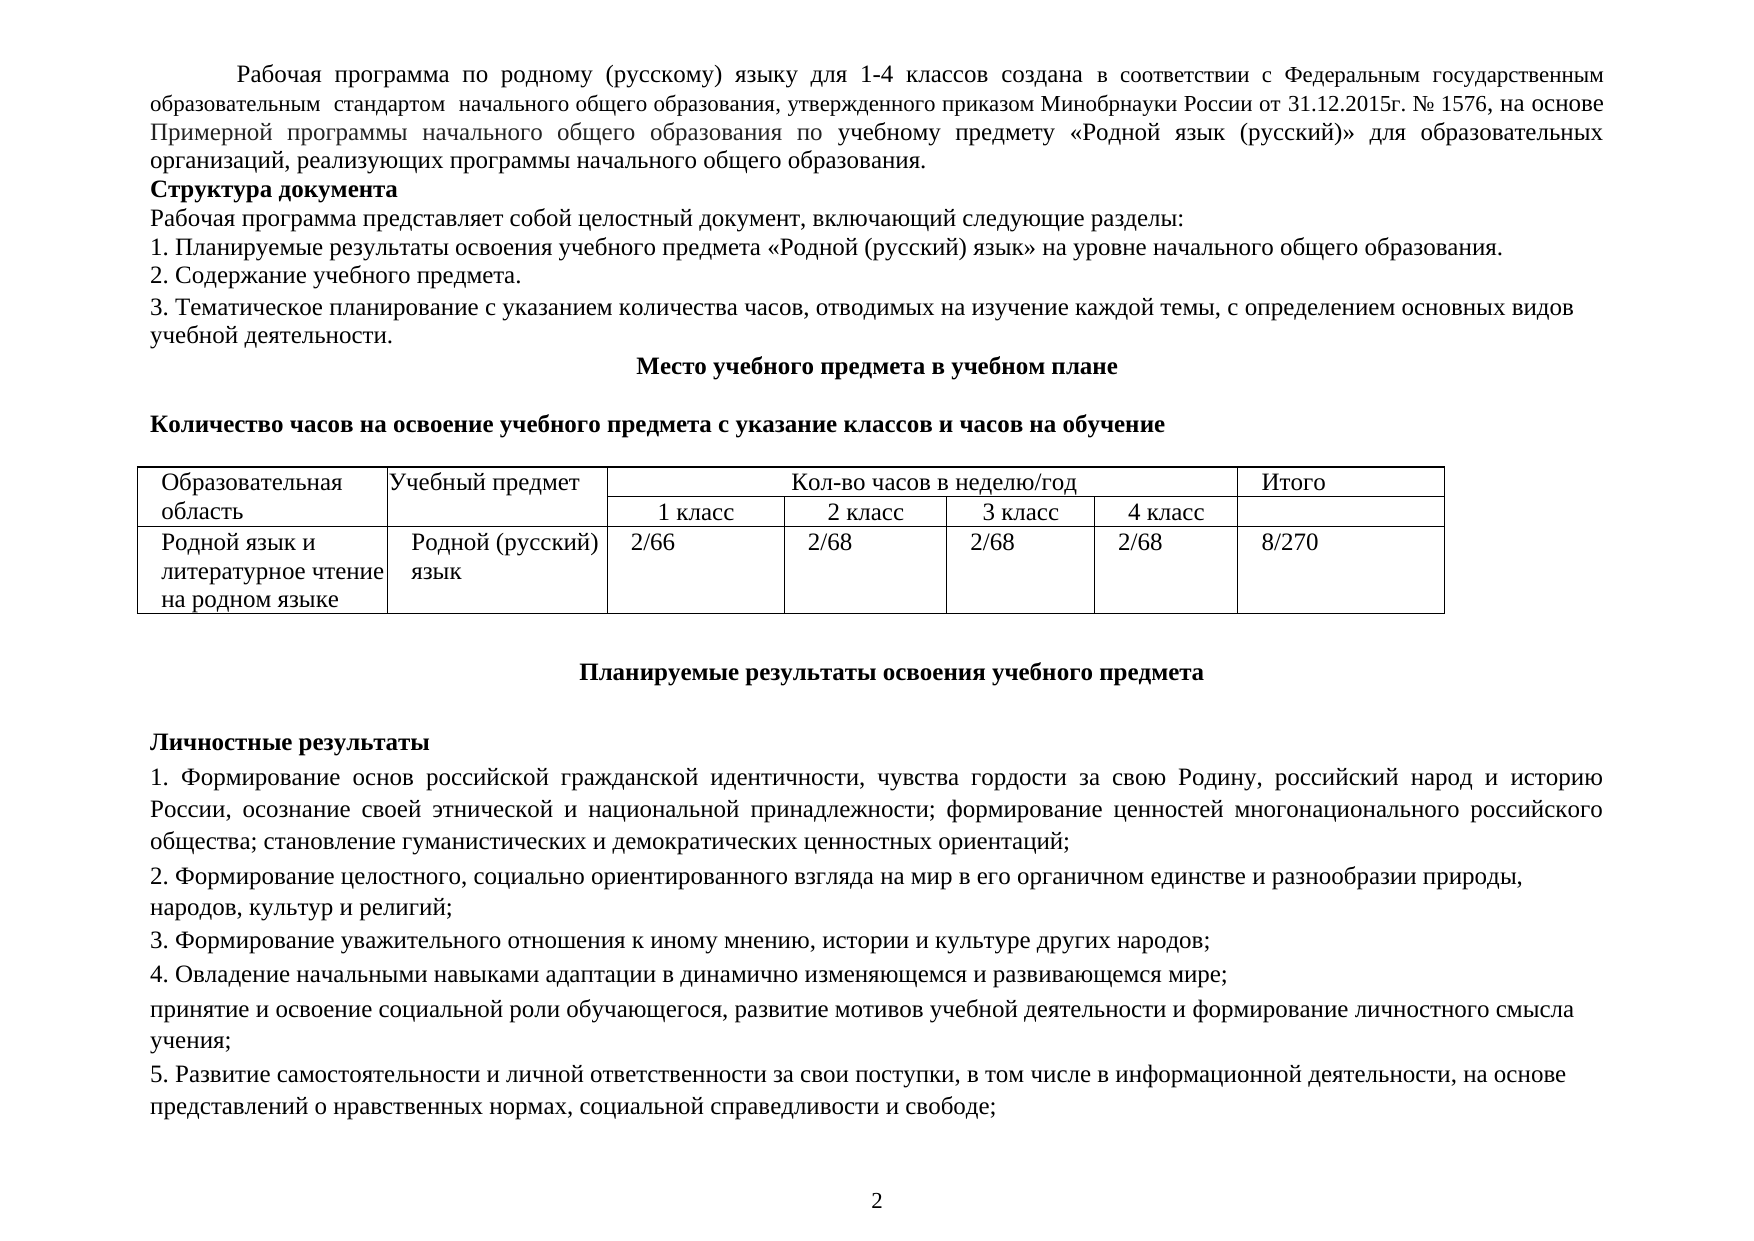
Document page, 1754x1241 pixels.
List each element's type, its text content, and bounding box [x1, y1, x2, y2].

table_cell Родной язык и литературное чтение на родном языке [138, 527, 387, 613]
table_cell 4 класс [1095, 497, 1237, 526]
table_cell [1238, 497, 1444, 526]
table_cell 2/66 [608, 527, 784, 613]
table_header Учебный предмет [388, 468, 607, 526]
text 3. Тематическое планирование с указанием количества часов, отводимых на изучение каждой темы, с определением основных видов учебной деятельности. [150, 292, 1604, 349]
table_cell 2/68 [785, 527, 946, 613]
text Количество часов на освоение учебного предмета с указание классов и часов на обучение [150, 409, 1604, 438]
text 1. Формирование основ российской гражданской идентичности, чувства гордости за свою Родину, российский народ и историю России, осознание своей этнической и национальной принадлежности; формирование ценностей многонационального российского общества; становление гуманистических и демократических ценностных ориентаций; [150, 762, 1604, 855]
text 2. Содержание учебного предмета. [150, 260, 1604, 289]
text Личностные результаты [150, 727, 1604, 755]
text 2. Формирование целостного, социально ориентированного взгляда на мир в его органичном единстве и разнообразии природы, народов, культур и религий; [150, 861, 1604, 921]
text Рабочая программа по родному (русскому) языку для 1-4 классов создана в соответствии с Федеральным государственным образовательным стандартом начального общего образования, утвержденного приказом Минобрнауки России от 31.12.2015г. № 1576, на основе Примерной программы начального общего образования по учебному предмету «Родной язык (русский)» для образовательных организаций, реализующих программы начального общего образования. [150, 59, 1604, 174]
text принятие и освоение социальной роли обучающегося, развитие мотивов учебной деятельности и формирование личностного смысла учения; [150, 994, 1604, 1053]
text 3. Формирование уважительного отношения к иному мнению, истории и культуре других народов; [150, 926, 1604, 954]
table_header Итого [1238, 468, 1444, 496]
text 4. Овладение начальными навыками адаптации в динамично изменяющемся и развивающемся мире; [150, 959, 1604, 987]
table_cell 3 класс [947, 497, 1094, 526]
text Рабочая программа представляет собой целостный документ, включающий следующие разделы: [150, 203, 1604, 232]
table_cell 8/270 [1238, 527, 1444, 613]
table_cell 2 класс [785, 497, 946, 526]
table_cell Родной (русский) язык [388, 527, 607, 613]
text Структура документа [150, 174, 1604, 203]
text 1. Планируемые результаты освоения учебного предмета «Родной (русский) язык» на уровне начального общего образования. [150, 232, 1604, 260]
text 5. Развитие самостоятельности и личной ответственности за свои поступки, в том числе в информационной деятельности, на основе представлений о нравственных нормах, социальной справедливости и свободе; [150, 1059, 1604, 1120]
text Место учебного предмета в учебном плане [150, 351, 1604, 380]
table_cell 2/68 [947, 527, 1094, 613]
text Планируемые результаты освоения учебного предмета [150, 657, 1604, 686]
table_header Кол-во часов в неделю/год [608, 468, 1237, 496]
table_cell 1 класс [608, 497, 784, 526]
table_cell 2/68 [1095, 527, 1237, 613]
table_header Образовательная область [138, 468, 387, 526]
